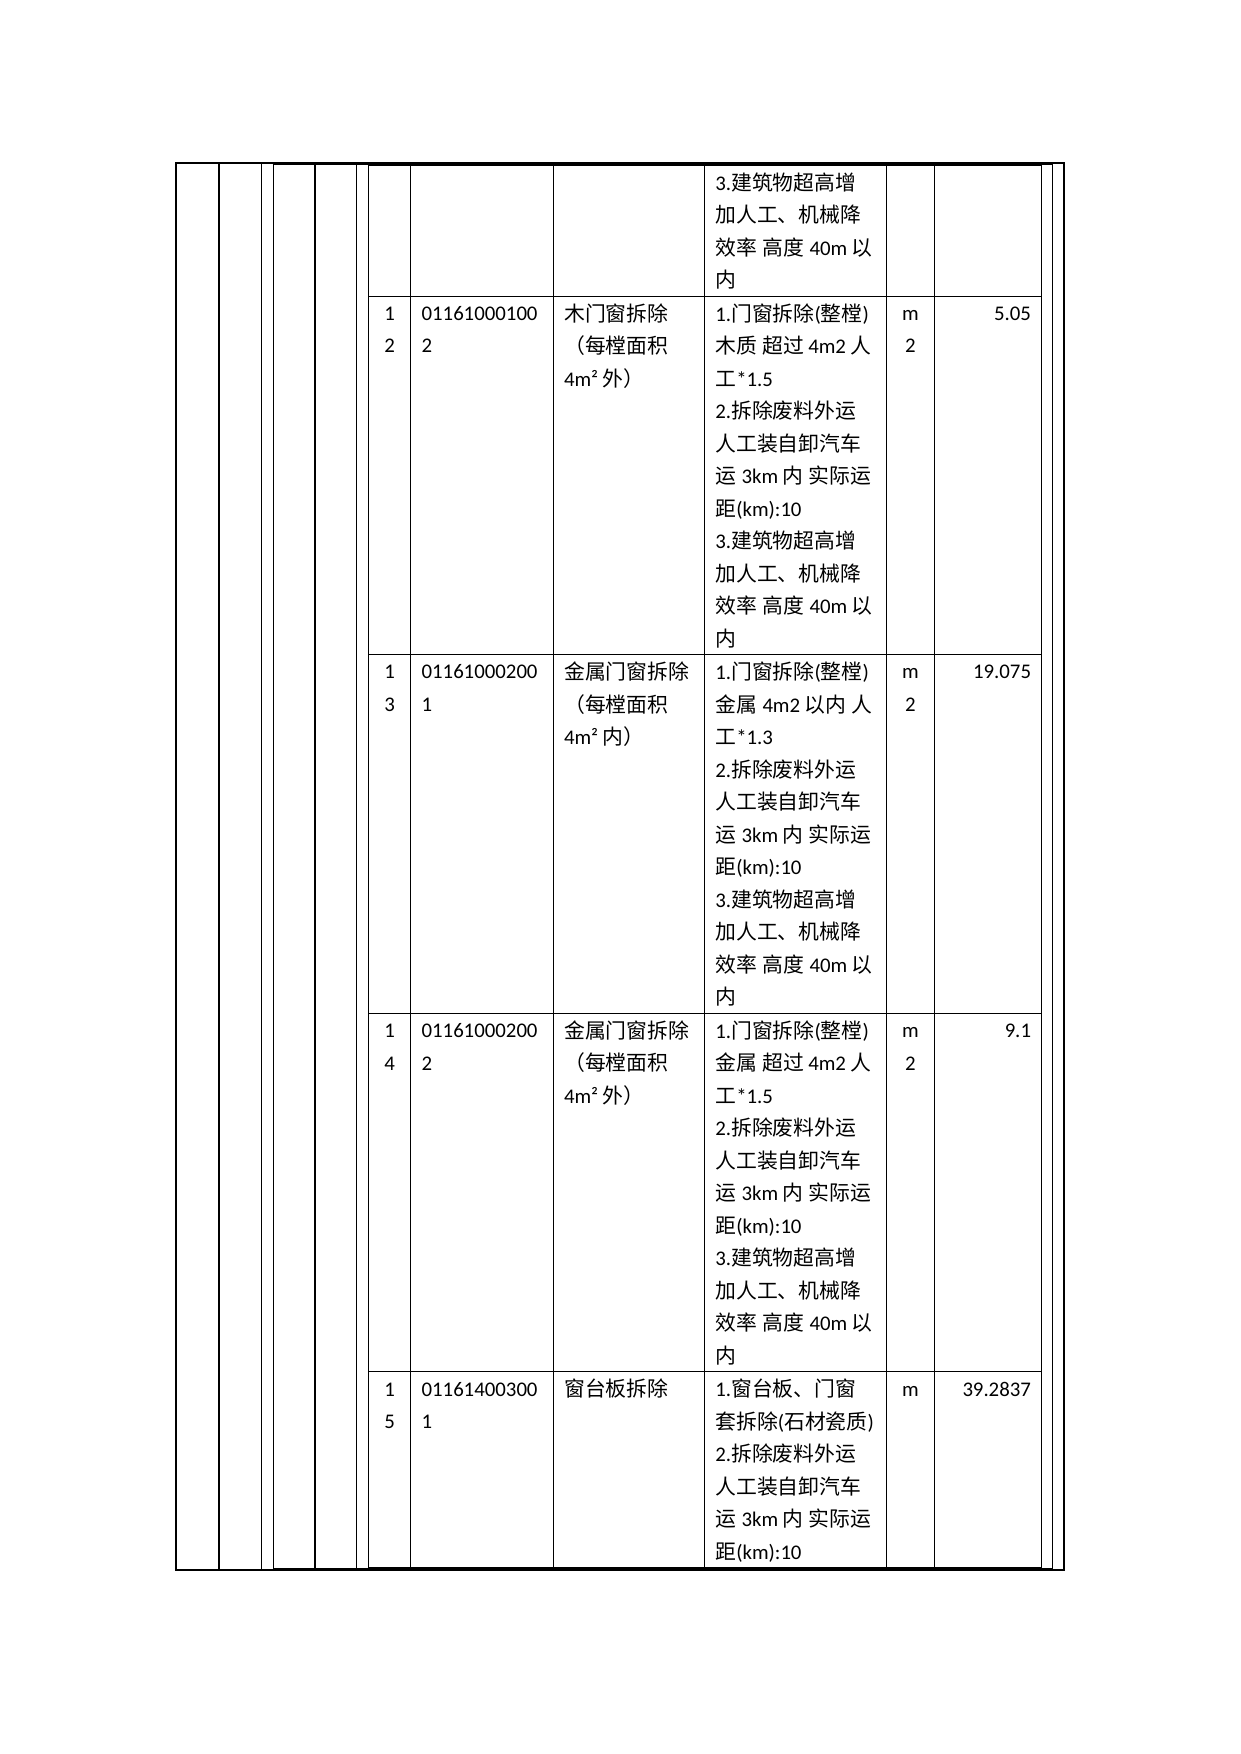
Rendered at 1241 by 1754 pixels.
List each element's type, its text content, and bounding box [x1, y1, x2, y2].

table_cell [316, 165, 356, 1568]
table_cell [262, 164, 273, 1569]
table_cell [1042, 165, 1052, 1568]
table_cell [177, 164, 218, 1569]
table_cell [274, 165, 314, 1568]
table_cell [357, 165, 368, 1568]
table_cell 1 [220, 164, 261, 1569]
table_cell [1053, 164, 1063, 1569]
